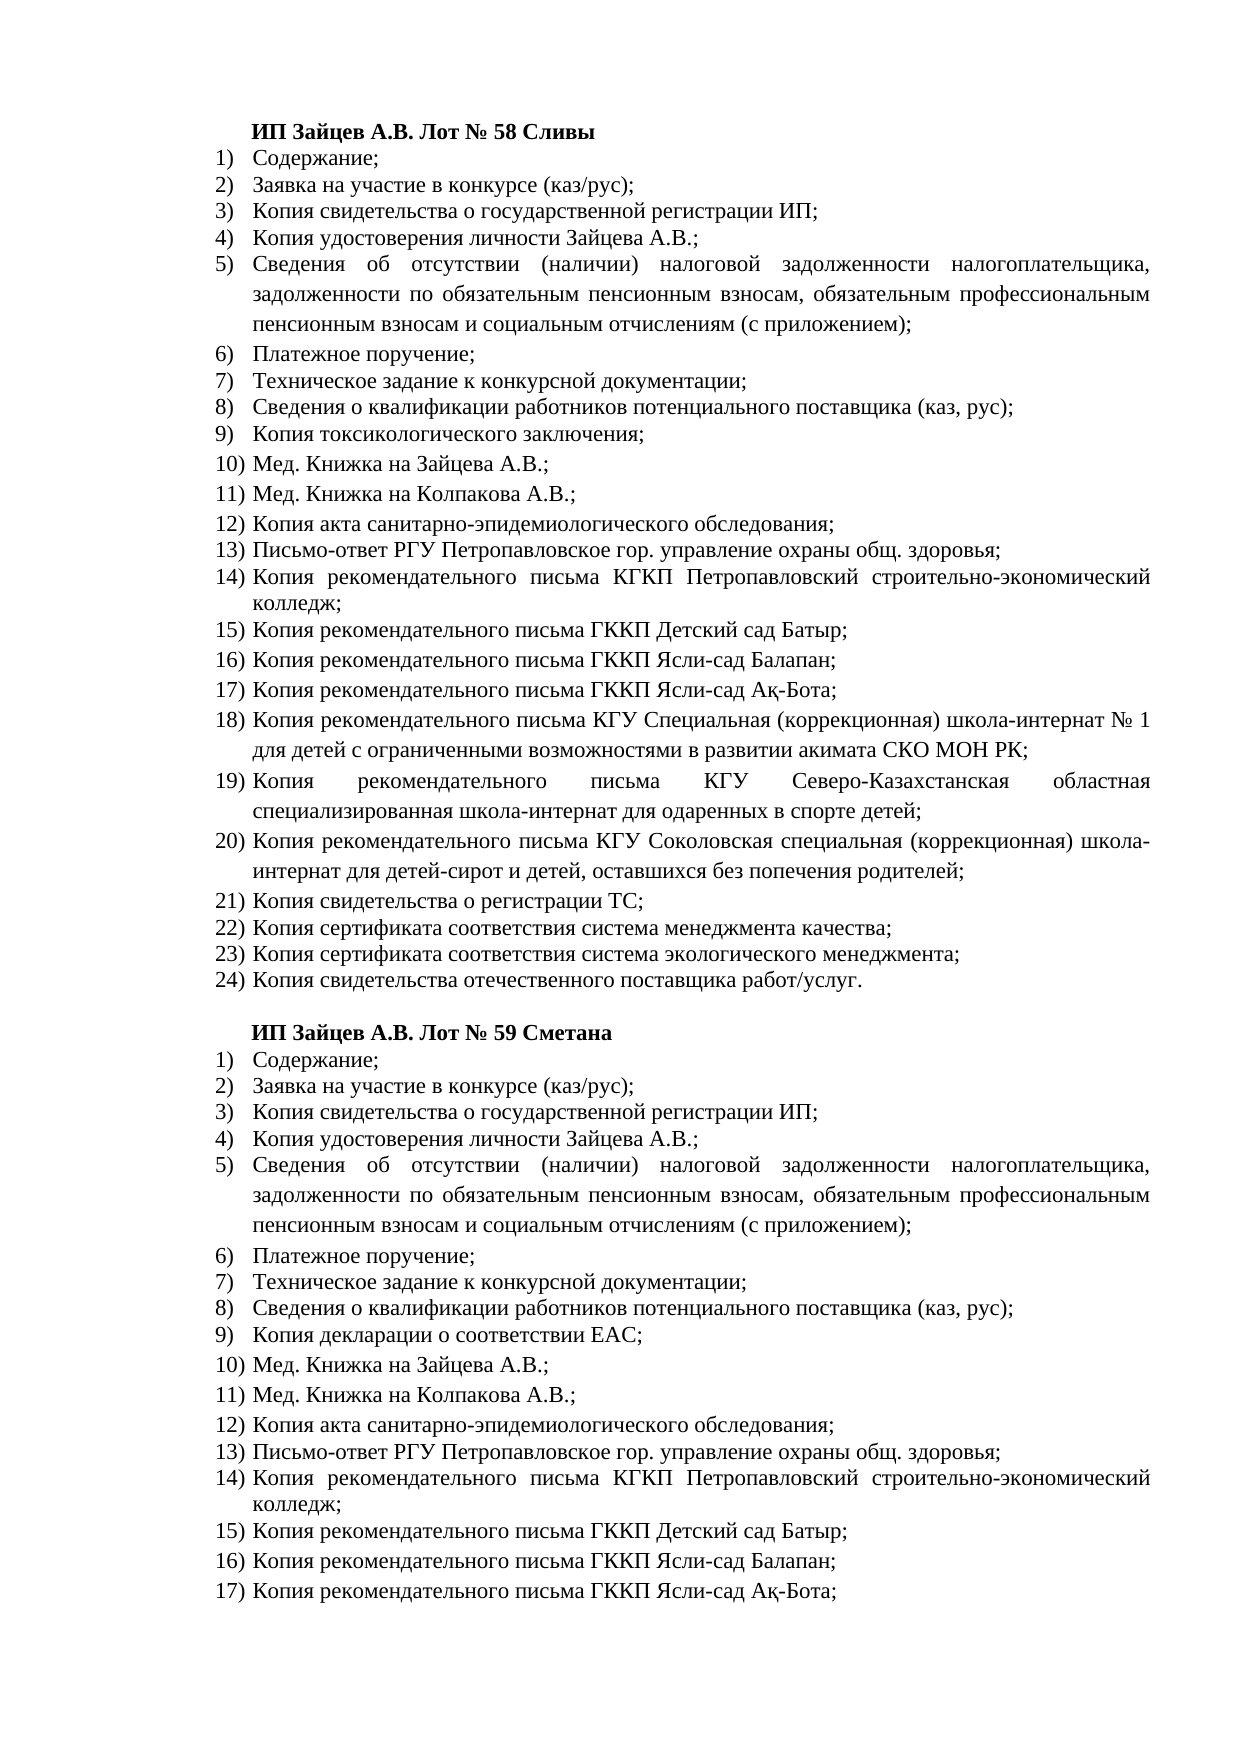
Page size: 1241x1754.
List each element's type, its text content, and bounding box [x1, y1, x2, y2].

list Копия удостоверения личности Зайцева А.В.; [215, 1125, 1152, 1151]
list Копия акта санитарно-эпидемиологического обследования; [215, 1411, 1152, 1438]
list Копия акта санитарно-эпидемиологического обследования; [215, 510, 1152, 537]
list Заявка на участие в конкурсе (каз/рус); [215, 1072, 1152, 1098]
list Копия токсикологического заключения; [215, 419, 1152, 446]
list Сведения о квалификации работников потенциального поставщика (каз, рус); [215, 393, 1152, 419]
text ИП Зайцев А.В. Лот № 58 Сливы [177, 118, 1152, 144]
list Копия свидетельства отечественного поставщика работ/услуг. [215, 967, 1152, 993]
list Копия рекомендательного письма ГККП Ясли-сад Ақ-Бота; [215, 676, 1152, 702]
list Мед. Книжка на Зайцева А.В.; [215, 450, 1152, 476]
list Копия рекомендательного письма ГККП Ясли-сад Балапан; [215, 646, 1152, 672]
list Техническое задание к конкурсной документации; [215, 1268, 1152, 1294]
list Копия рекомендательного письма ГККП Детский сад Батыр; [215, 616, 1152, 642]
list Копия рекомендательного письма КГКП Петропавловский строительно-экономический колледж; [215, 563, 1152, 616]
list Копия удостоверения личности Зайцева А.В.; [215, 223, 1152, 250]
list Письмо-ответ РГУ Петропавловское гор. управление охраны общ. здоровья; [215, 537, 1152, 563]
list Копия рекомендательного письма ГККП Детский сад Батыр; [215, 1517, 1152, 1543]
list Копия свидетельства о государственной регистрации ИП; [215, 197, 1152, 223]
list Мед. Книжка на Колпакова А.В.; [215, 1381, 1152, 1407]
list Сведения о квалификации работников потенциального поставщика (каз, рус); [215, 1294, 1152, 1321]
list Копия рекомендательного письма КГУ Северо-Казахстанская областная специализированная школа-интернат для одаренных в спорте детей; [215, 767, 1152, 823]
list Копия рекомендательного письма КГУ Специальная (коррекционная) школа-интернат № 1 для детей с ограниченными возможностями в развитии акимата СКО МОН РК; [215, 706, 1152, 763]
list Письмо-ответ РГУ Петропавловское гор. управление охраны общ. здоровья; [215, 1438, 1152, 1464]
list Платежное поручение; [215, 341, 1152, 367]
list Платежное поручение; [215, 1242, 1152, 1268]
list Копия рекомендательного письма КГУ Соколовская специальная (коррекционная) школа-интернат для детей-сирот и детей, оставшихся без попечения родителей; [215, 827, 1152, 884]
list Содержание; [215, 144, 1152, 171]
list Содержание; [215, 1046, 1152, 1072]
list Мед. Книжка на Колпакова А.В.; [215, 480, 1152, 506]
list Копия декларации о соответствии ЕАС; [215, 1321, 1152, 1347]
list Заявка на участие в конкурсе (каз/рус); [215, 171, 1152, 197]
list Техническое задание к конкурсной документации; [215, 367, 1152, 393]
list Копия рекомендательного письма ГККП Ясли-сад Балапан; [215, 1547, 1152, 1573]
list Копия сертификата соответствия система экологического менеджмента; [215, 940, 1152, 967]
text ИП Зайцев А.В. Лот № 59 Сметана [177, 1019, 1152, 1046]
list Копия свидетельства о государственной регистрации ИП; [215, 1098, 1152, 1125]
list Копия сертификата соответствия система менеджмента качества; [215, 914, 1152, 940]
list Мед. Книжка на Зайцева А.В.; [215, 1351, 1152, 1377]
list Сведения об отсутствии (наличии) налоговой задолженности налогоплательщика, задолженности по обязательным пенсионным взносам, обязательным профессиональным пенсионным взносам и социальным отчислениям (с приложением); [215, 1151, 1152, 1238]
list Копия рекомендательного письма КГКП Петропавловский строительно-экономический колледж; [215, 1464, 1152, 1517]
list Сведения об отсутствии (наличии) налоговой задолженности налогоплательщика, задолженности по обязательным пенсионным взносам, обязательным профессиональным пенсионным взносам и социальным отчислениям (с приложением); [215, 250, 1152, 337]
list Копия свидетельства о регистрации ТС; [215, 887, 1152, 914]
list Копия рекомендательного письма ГККП Ясли-сад Ақ-Бота; [215, 1577, 1152, 1603]
